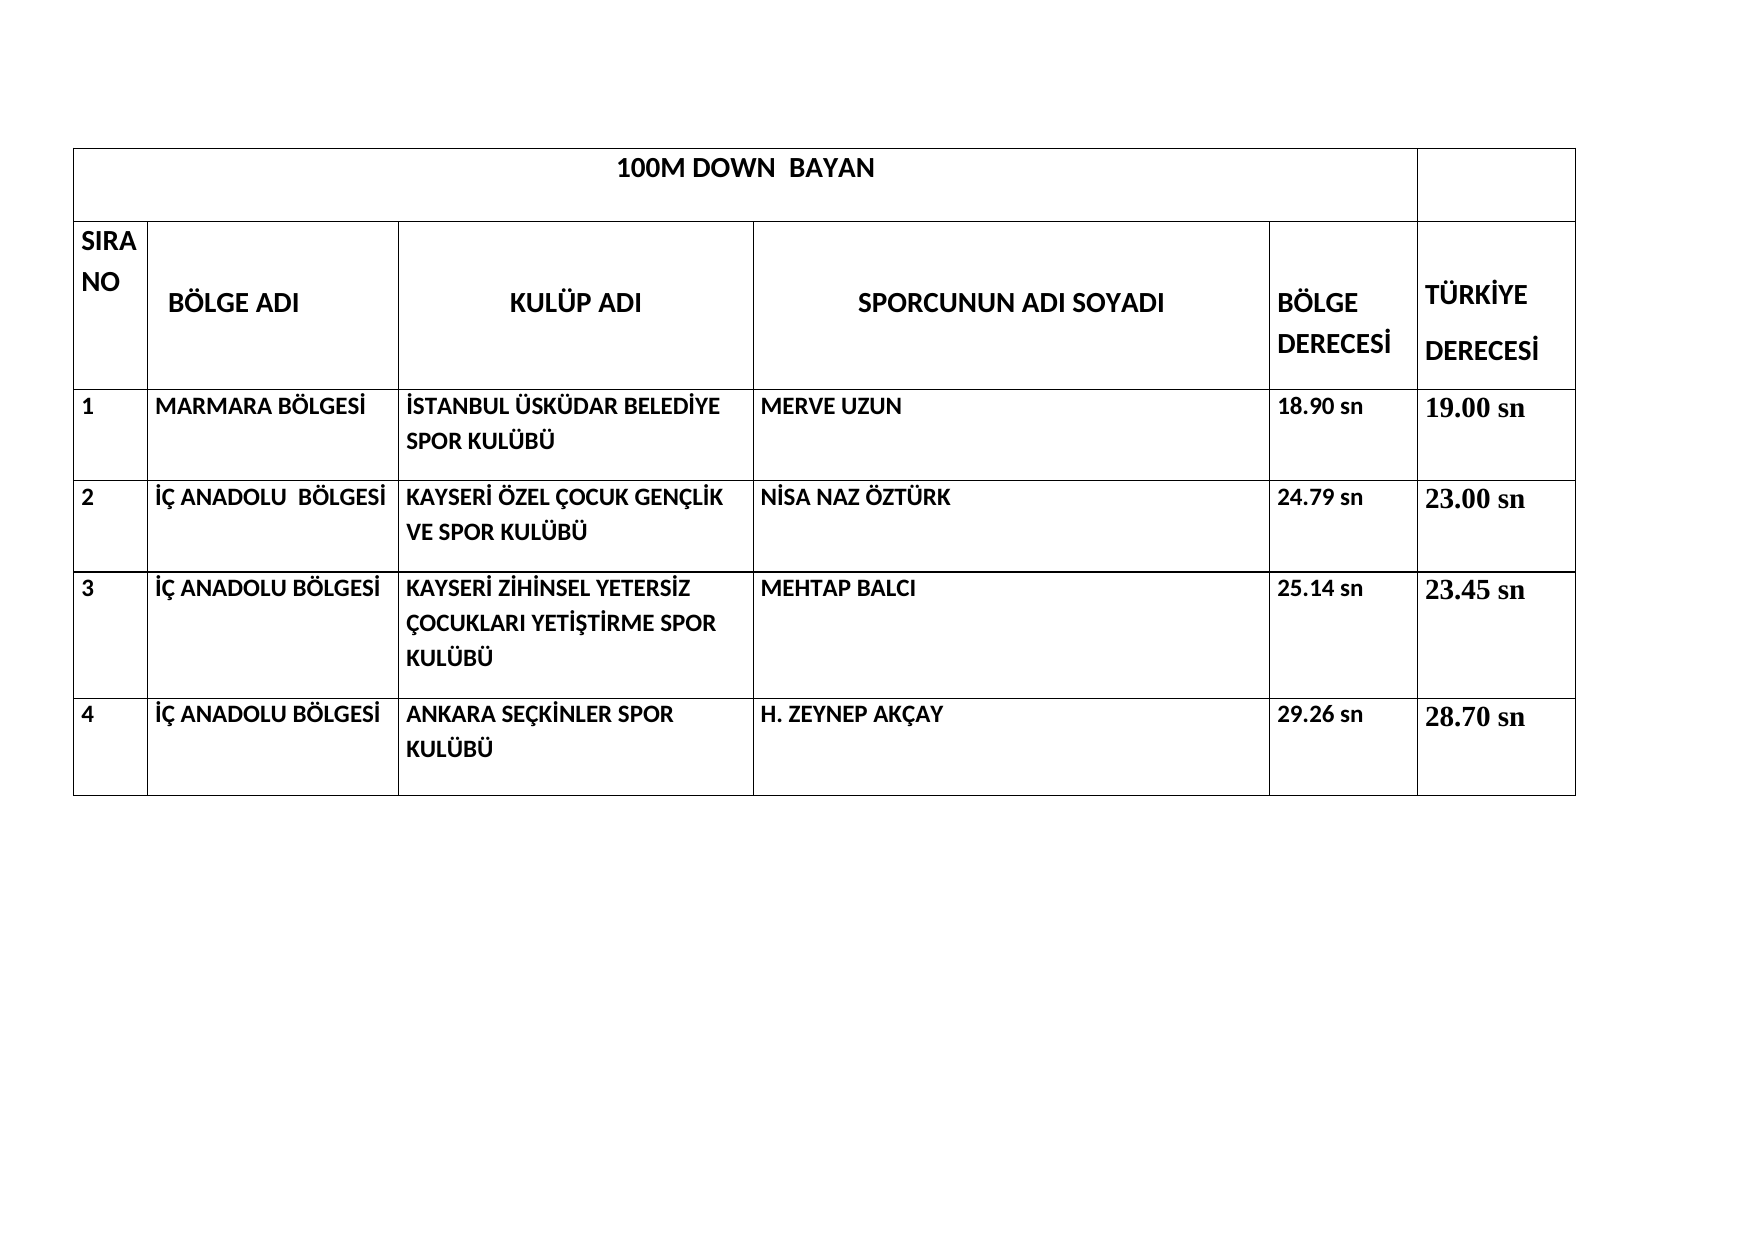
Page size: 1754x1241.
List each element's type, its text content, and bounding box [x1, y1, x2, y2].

table_cell 29.26 sn [1270, 699, 1417, 794]
table_cell 23.00 sn [1418, 481, 1575, 571]
table_cell NİSA NAZ ÖZTÜRK [754, 481, 1269, 571]
table_cell MERVE UZUN [754, 390, 1269, 480]
table_cell SIRA NO [74, 222, 147, 389]
table_cell KAYSERİ ÖZEL ÇOCUK GENÇLİK VE SPOR KULÜBÜ [399, 481, 753, 571]
table_cell TÜRKİYE DERECESİ [1418, 222, 1575, 389]
table_cell KAYSERİ ZİHİNSEL YETERSİZ ÇOCUKLARI YETİŞTİRME SPOR KULÜBÜ [399, 573, 753, 698]
table_cell ANKARA SEÇKİNLER SPOR KULÜBÜ [399, 699, 753, 794]
table_cell KULÜP ADI [399, 222, 753, 389]
table_cell BÖLGE DERECESİ [1270, 222, 1417, 389]
table_header [1418, 149, 1575, 221]
table_cell 23.45 sn [1418, 573, 1575, 698]
table_cell 18.90 sn [1270, 390, 1417, 480]
table_cell 24.79 sn [1270, 481, 1417, 571]
table_cell 3 [74, 573, 147, 698]
table_cell H. ZEYNEP AKÇAY [754, 699, 1269, 794]
table_cell SPORCUNUN ADI SOYADI [754, 222, 1269, 389]
table_cell İÇ ANADOLU BÖLGESİ [148, 573, 398, 698]
table_cell 2 [74, 481, 147, 571]
table_cell İÇ ANADOLU BÖLGESİ [148, 699, 398, 794]
table_cell MARMARA BÖLGESİ [148, 390, 398, 480]
table_cell 1 [74, 390, 147, 480]
table_cell 25.14 sn [1270, 573, 1417, 698]
table_header 100M DOWN BAYAN [74, 149, 1417, 221]
table_cell İSTANBUL ÜSKÜDAR BELEDİYE SPOR KULÜBÜ [399, 390, 753, 480]
table_cell İÇ ANADOLU BÖLGESİ [148, 481, 398, 571]
table_cell BÖLGE ADI [148, 222, 398, 389]
table_cell MEHTAP BALCI [754, 573, 1269, 698]
table_cell 28.70 sn [1418, 699, 1575, 794]
table_cell 4 [74, 699, 147, 794]
table_cell 19.00 sn [1418, 390, 1575, 480]
